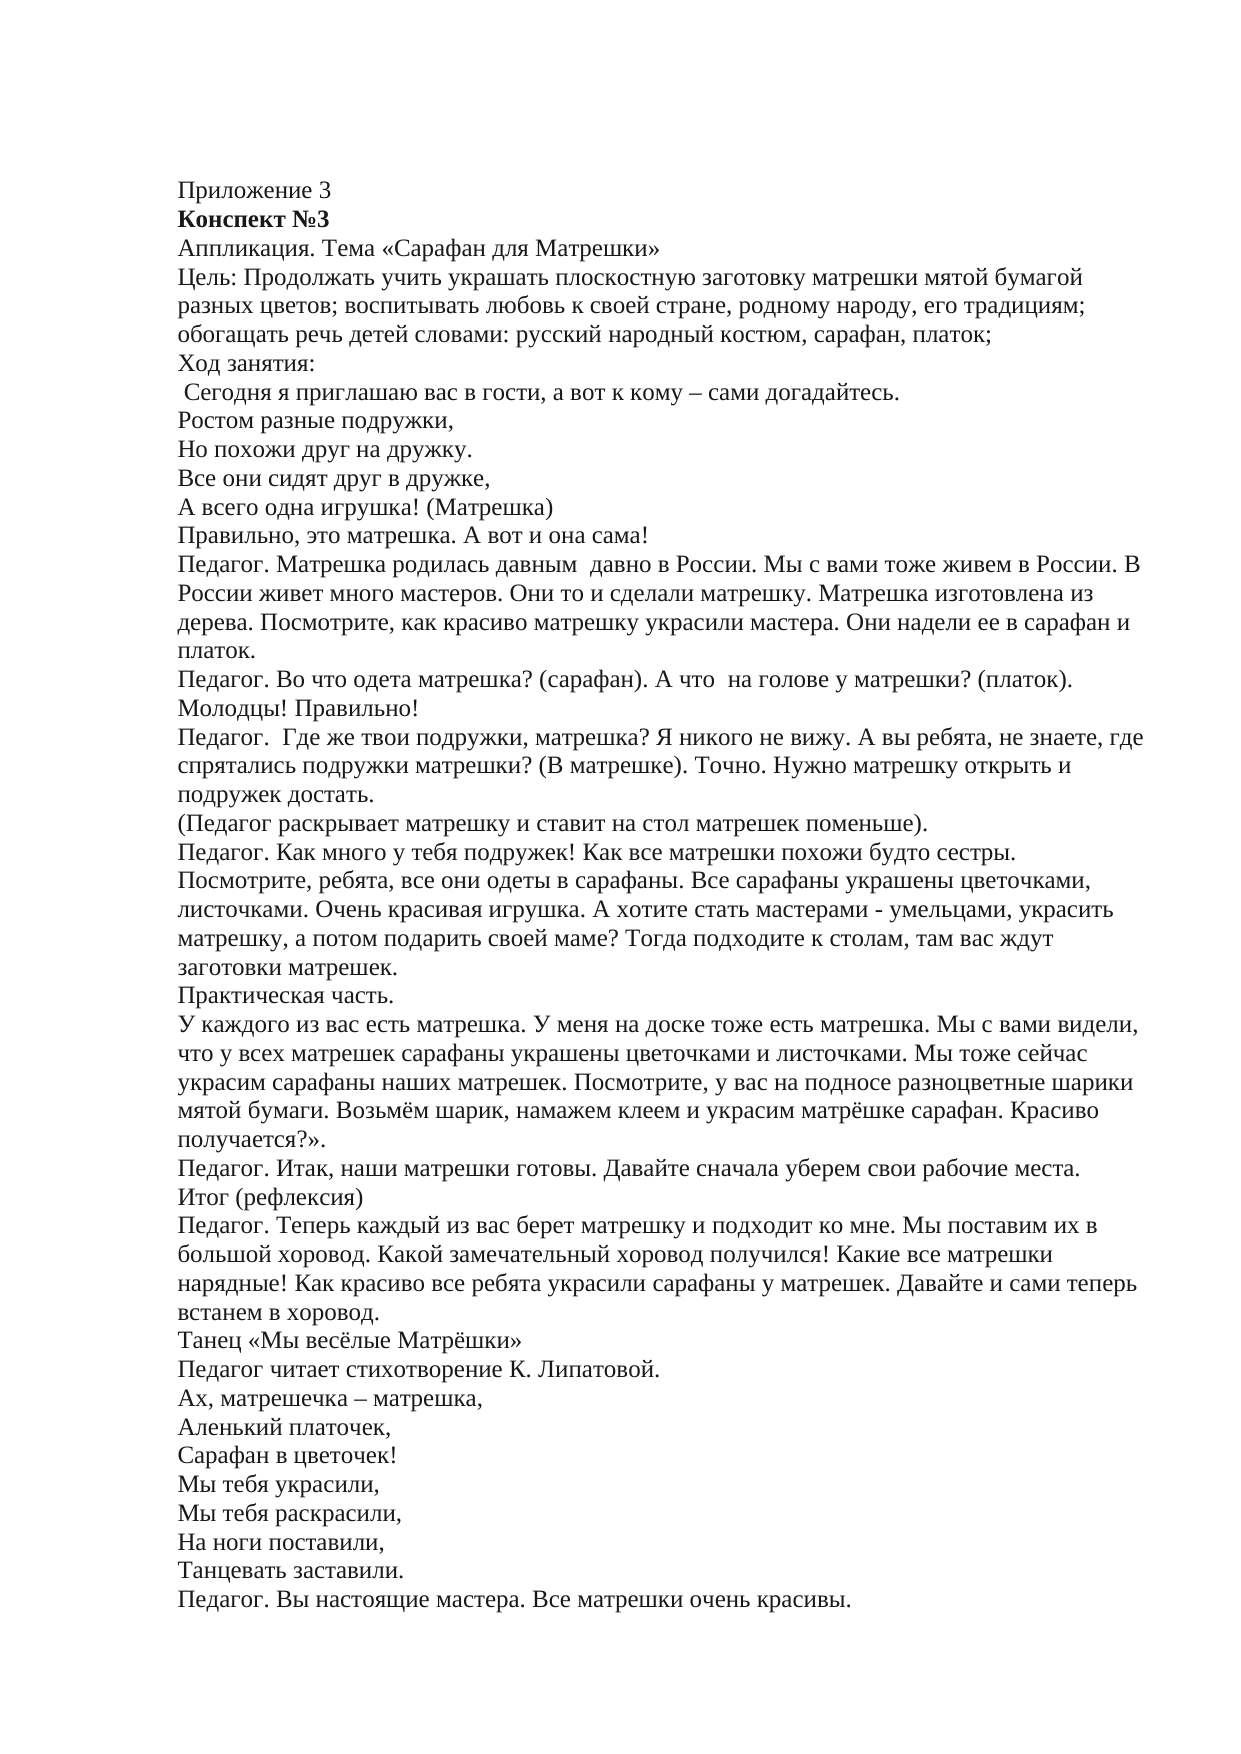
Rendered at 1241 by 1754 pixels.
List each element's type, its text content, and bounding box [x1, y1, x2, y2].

text На ноги поставили, [177, 1527, 1152, 1556]
text У каждого из вас есть матрешка. У меня на доске тоже есть матрешка. Мы с вами видели, что у всех матрешек сарафаны украшены цветочками и листочками. Мы тоже сейчас украсим сарафаны наших матрешек. Посмотрите, у вас на подносе разноцветные шарики мятой бумаги. Возьмём шарик, намажем клеем и украсим матрёшке сарафан. Красиво получается?». [177, 1009, 1152, 1153]
text А всего одна игрушка! (Матрешка) [177, 492, 1152, 521]
text Цель: Продолжать учить украшать плоскостную заготовку матрешки мятой бумагой разных цветов; воспитывать любовь к своей стране, родному народу, его традициям; обогащать речь детей словами: русский народный костюм, сарафан, платок; [177, 262, 1152, 348]
text Танец «Мы весёлые Матрёшки» [177, 1326, 1152, 1354]
text Мы тебя украсили, [177, 1469, 1152, 1498]
text Педагог. Во что одета матрешка? (сарафан). А что на голове у матрешки? (платок). Молодцы! Правильно! [177, 664, 1152, 722]
text Итог (рефлексия) [177, 1182, 1152, 1211]
text Педагог читает стихотворение К. Липатовой. [177, 1354, 1152, 1383]
text Педагог. Вы настоящие мастера. Все матрешки очень красивы. [177, 1584, 1152, 1613]
text Педагог. Теперь каждый из вас берет матрешку и подходит ко мне. Мы поставим их в большой хоровод. Какой замечательный хоровод получился! Какие все матрешки нарядные! Как красиво все ребята украсили сарафаны у матрешек. Давайте и сами теперь встанем в хоровод. [177, 1211, 1152, 1326]
text (Педагог раскрывает матрешку и ставит на стол матрешек поменьше). [177, 808, 1152, 837]
text Мы тебя раскрасили, [177, 1498, 1152, 1527]
text Ах, матрешечка – матрешка, [177, 1383, 1152, 1412]
text Но похожи друг на дружку. [177, 434, 1152, 463]
text Педагог. Где же твои подружки, матрешка? Я никого не вижу. А вы ребята, не знаете, где спрятались подружки матрешки? (В матрешке). Точно. Нужно матрешку открыть и подружек достать. [177, 722, 1152, 808]
text Сегодня я приглашаю вас в гости, а вот к кому – сами догадайтесь. [177, 377, 1152, 406]
text Ростом разные подружки, [177, 406, 1152, 434]
text Приложение 3 [177, 176, 1152, 204]
text Сарафан в цветочек! [177, 1441, 1152, 1469]
text Танцевать заставили. [177, 1556, 1152, 1584]
text Конспект №3 [177, 204, 1152, 233]
text Ход занятия: [177, 348, 1152, 377]
text Педагог. Итак, наши матрешки готовы. Давайте сначала уберем свои рабочие места. [177, 1153, 1152, 1182]
text Аленький платочек, [177, 1412, 1152, 1441]
text Все они сидят друг в дружке, [177, 463, 1152, 492]
text Педагог. Как много у тебя подружек! Как все матрешки похожи будто сестры. Посмотрите, ребята, все они одеты в сарафаны. Все сарафаны украшены цветочками, листочками. Очень красивая игрушка. А хотите стать мастерами - умельцами, украсить матрешку, а потом подарить своей маме? Тогда подходите к столам, там вас ждут заготовки матрешек. [177, 837, 1152, 981]
text Педагог. Матрешка родилась давным давно в России. Мы с вами тоже живем в России. В России живет много мастеров. Они то и сделали матрешку. Матрешка изготовлена из дерева. Посмотрите, как красиво матрешку украсили мастера. Они надели ее в сарафан и платок. [177, 549, 1152, 664]
text Аппликация. Тема «Сарафан для Матрешки» [177, 233, 1152, 262]
text Правильно, это матрешка. А вот и она сама! [177, 521, 1152, 549]
text Практическая часть. [177, 981, 1152, 1009]
